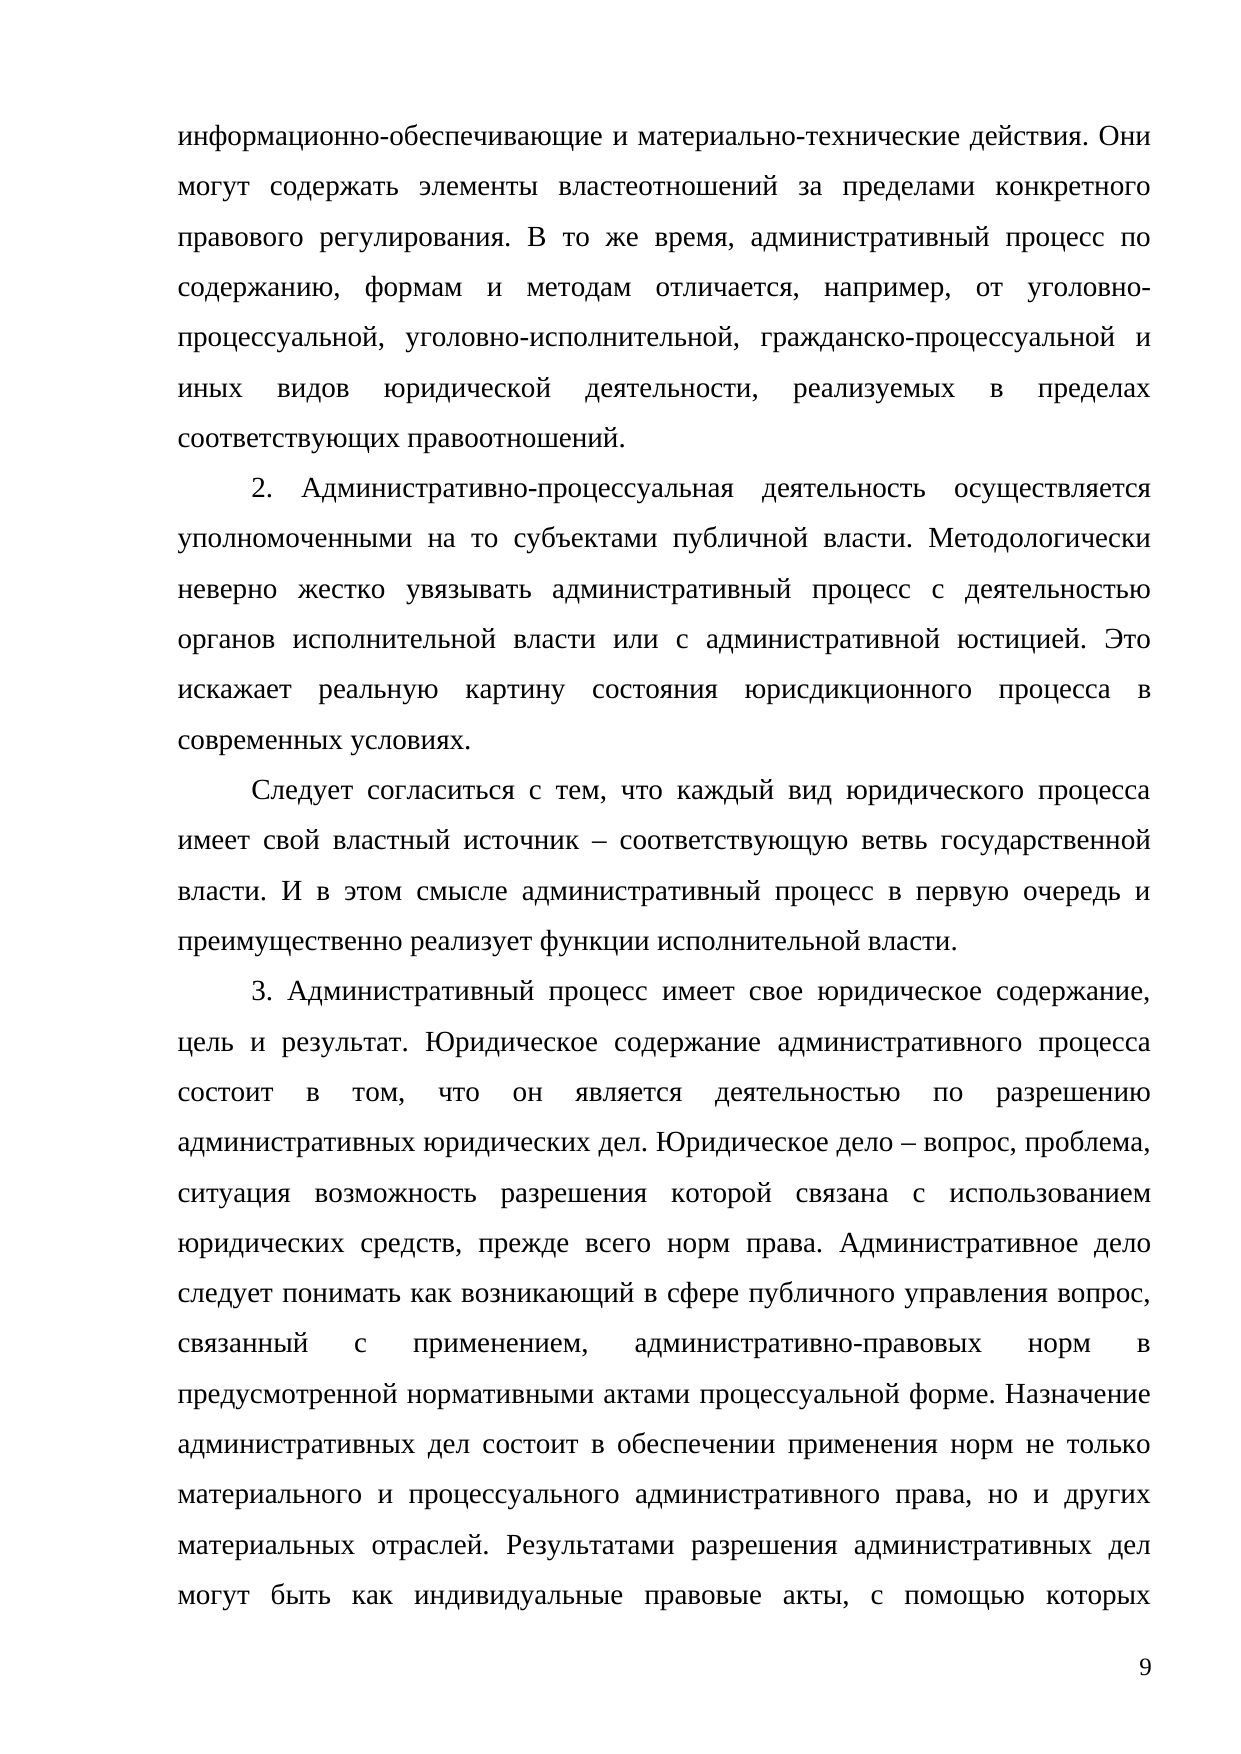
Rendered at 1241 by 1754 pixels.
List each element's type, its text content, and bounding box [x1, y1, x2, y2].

text Следует согласиться с тем, что каждый вид юридического процесса имеет свой властный источник – соответствующую ветвь государственной власти. И в этом смысле административный процесс в первую очередь и преимущественно реализует функции исполнительной власти. [177, 772, 1152, 957]
text 2. Административно-процессуальная деятельность осуществляется уполномоченными на то субъектами публичной власти. Методологически неверно жестко увязывать административный процесс с деятельностью органов исполнительной власти или с административной юстицией. Это искажает реальную картину состояния юрисдикционного процесса в современных условиях. [177, 470, 1152, 755]
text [177, 118, 1152, 453]
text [177, 973, 1152, 1611]
